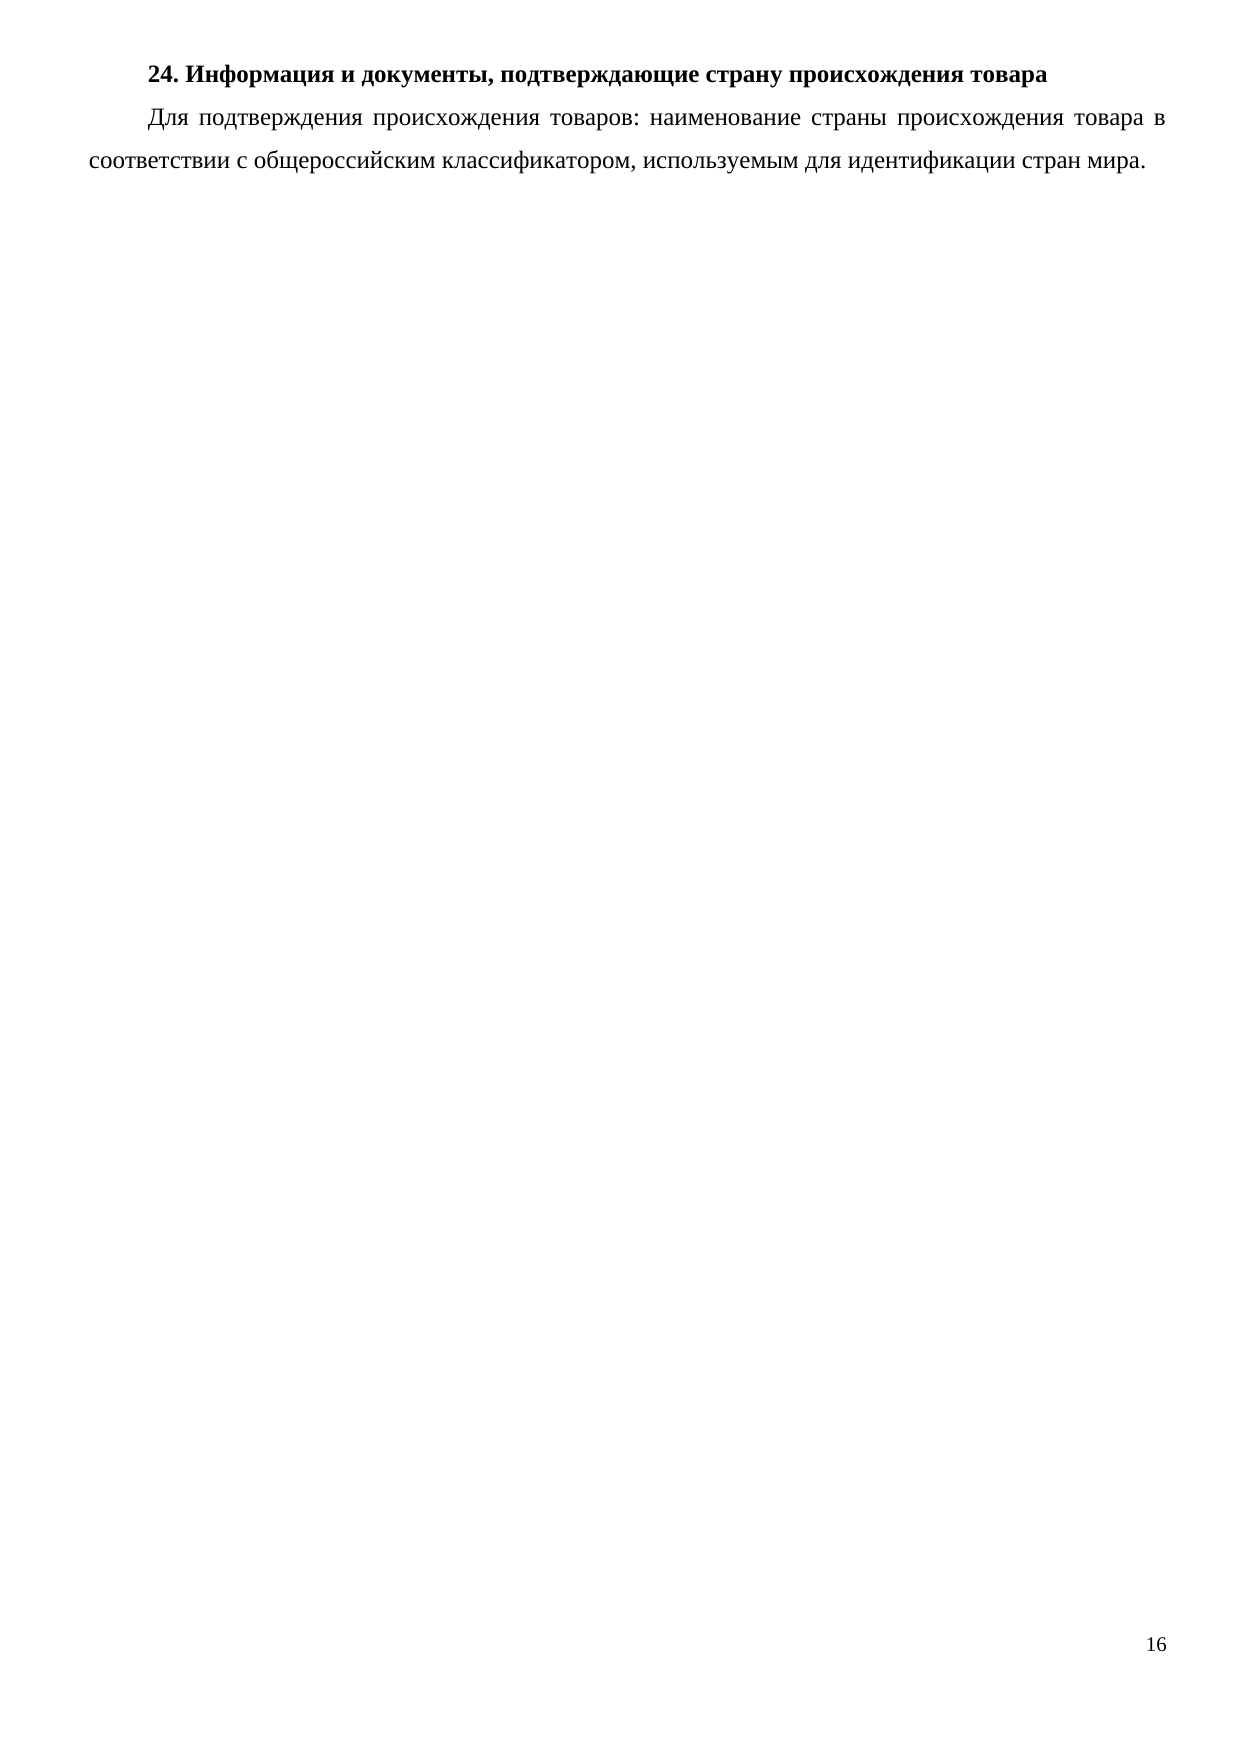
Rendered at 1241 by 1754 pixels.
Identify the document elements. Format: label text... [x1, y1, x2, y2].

text Для подтверждения происхождения товаров: наименование страны происхождения товара в соответствии с общероссийским классификатором, используемым для идентификации стран мира. [89, 102, 1166, 174]
text 24. Информация и документы, подтверждающие страну происхождения товара [89, 59, 1166, 88]
